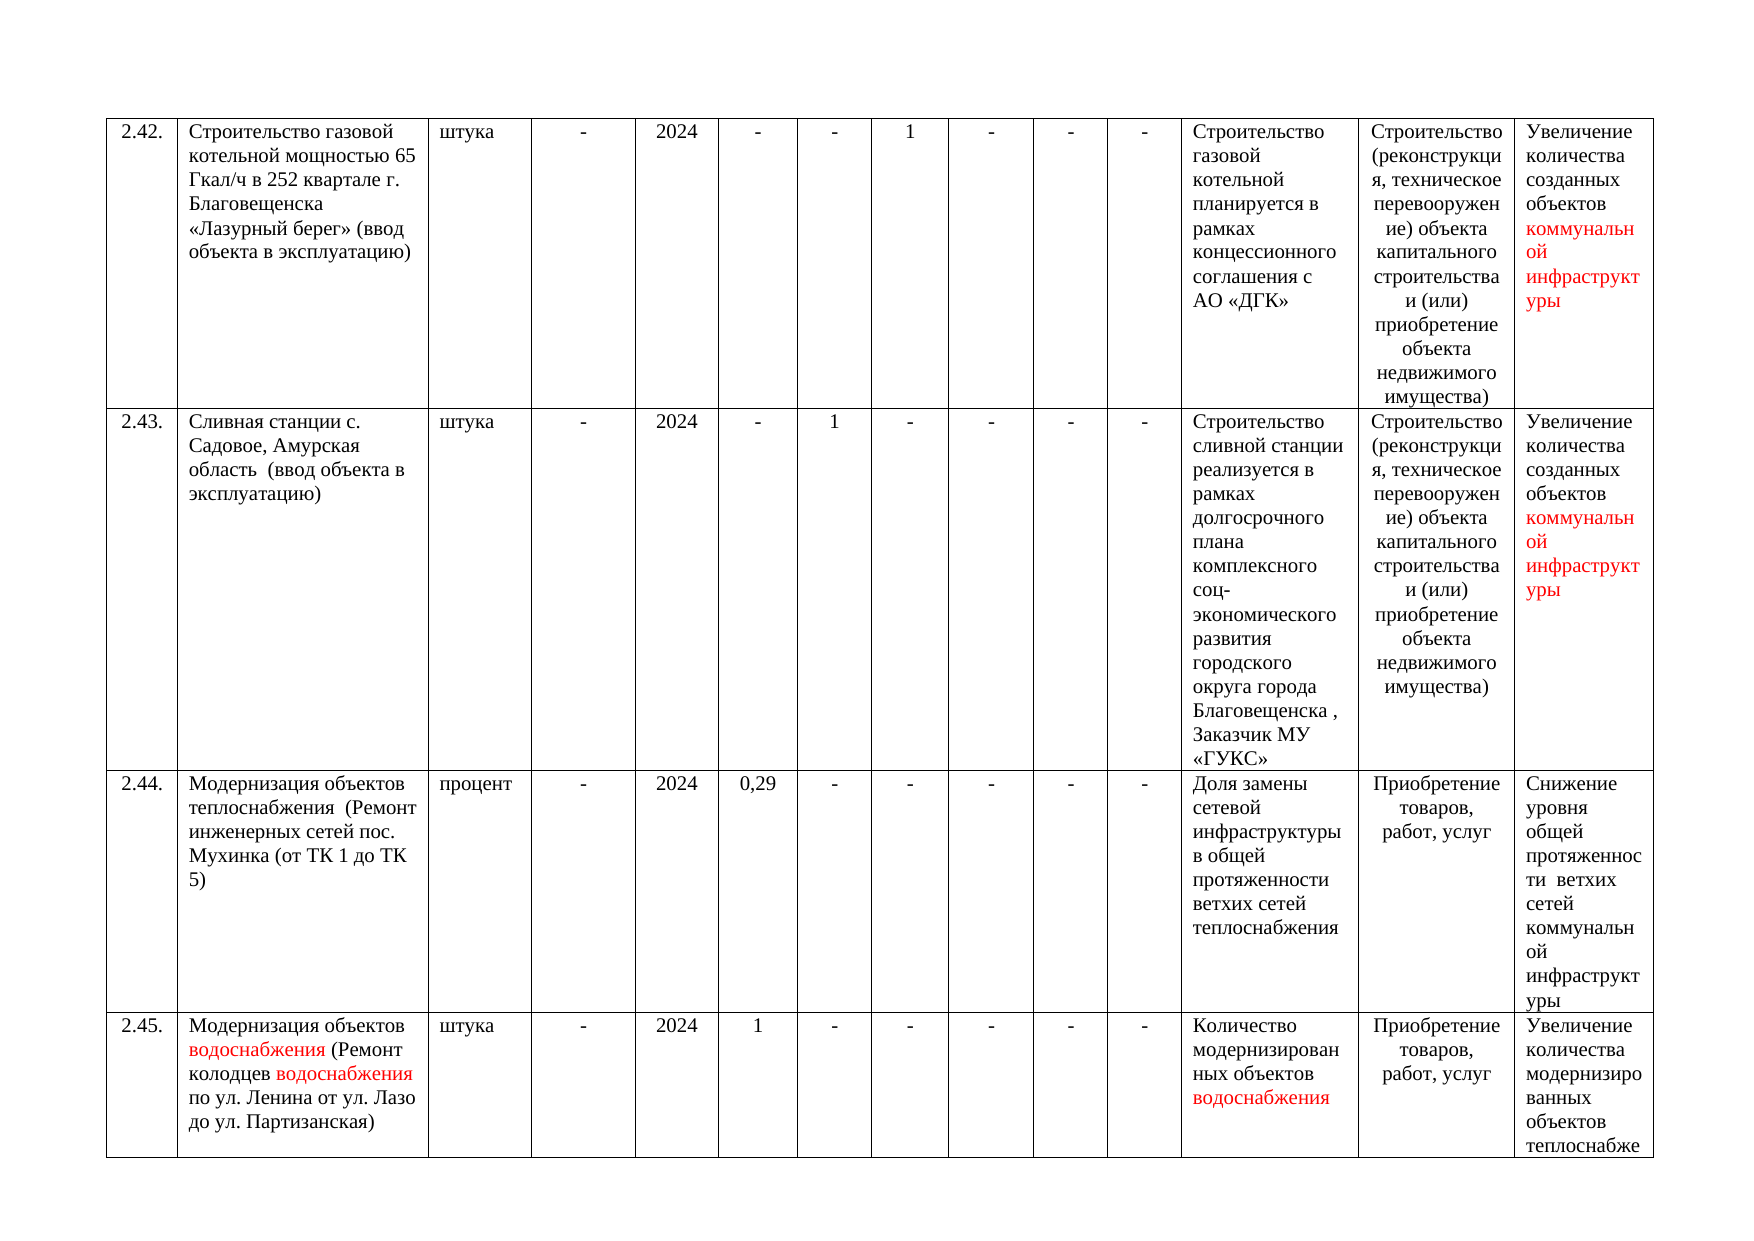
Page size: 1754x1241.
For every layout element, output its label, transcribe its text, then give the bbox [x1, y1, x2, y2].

table_cell Доля замены сетевой инфраструктуры в общей протяженности ветхих сетей теплоснабжения [1182, 771, 1358, 1012]
table_cell - [1108, 1013, 1181, 1157]
table_cell - [1108, 409, 1181, 770]
table_cell 1 [872, 119, 948, 408]
table_cell - [1034, 771, 1107, 1012]
table_cell 2024 [636, 119, 718, 408]
table_cell 2.45. [107, 1013, 177, 1157]
table_cell Модернизация объектов теплоснабжения (Ремонт инженерных сетей пос. Мухинка (от ТК 1 до ТК 5) [178, 771, 428, 1012]
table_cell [1359, 1013, 1514, 1157]
table_cell 1 [719, 1013, 797, 1157]
table_cell штука [429, 409, 531, 770]
table_cell - [949, 1013, 1033, 1157]
table_cell - [872, 1013, 948, 1157]
table_cell - [1034, 1013, 1107, 1157]
table_cell - [872, 771, 948, 1012]
table_cell - [798, 1013, 871, 1157]
table_cell процент [429, 771, 531, 1012]
table_cell Строительство газовой котельной мощностью 65 Гкал/ч в 252 квартале г. Благовещенска «Лазурный берег» (ввод объекта в эксплуатацию) [178, 119, 428, 408]
table_cell 1 [798, 409, 871, 770]
table_cell - [798, 771, 871, 1012]
table_cell - [532, 119, 635, 408]
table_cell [1182, 1013, 1358, 1157]
table_cell - [1034, 119, 1107, 408]
table_cell 2.42. [107, 119, 177, 408]
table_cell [178, 1013, 428, 1157]
table_cell 2.43. [107, 409, 177, 770]
table_cell - [949, 409, 1033, 770]
table_cell - [1108, 771, 1181, 1012]
table_cell - [532, 1013, 635, 1157]
table_cell - [719, 409, 797, 770]
table_cell - [532, 771, 635, 1012]
table_cell 2024 [636, 771, 718, 1012]
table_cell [1182, 119, 1358, 408]
table_cell Сливная станции с. Садовое, Амурская область (ввод объекта в эксплуатацию) [178, 409, 428, 770]
table_cell - [532, 409, 635, 770]
table_cell 2.44. [107, 771, 177, 1012]
table_cell - [1108, 119, 1181, 408]
table_cell штука [429, 1013, 531, 1157]
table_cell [1359, 119, 1514, 408]
table_cell - [872, 409, 948, 770]
table_cell 2024 [636, 409, 718, 770]
table_cell - [1034, 409, 1107, 770]
table_cell Увеличение количества созданных объектов коммунальной инфраструктуры [1515, 409, 1653, 770]
table_cell Строительство сливной станции реализуется в рамках долгосрочного плана комплексного соц-экономического развития городского округа города Благовещенска , Заказчик МУ «ГУКС» [1182, 409, 1358, 770]
table_cell Строительство (реконструкция, техническое перевооружение) объекта капитального строительства и (или) приобретение объекта недвижимого имущества) [1359, 409, 1514, 770]
table_cell Снижение уровня общей протяженности ветхих сетей коммунальной инфраструктуры [1515, 771, 1653, 1012]
table_cell 2024 [636, 1013, 718, 1157]
table_cell штука [429, 119, 531, 408]
table_cell - [798, 119, 871, 408]
table_cell - [949, 119, 1033, 408]
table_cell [1515, 1013, 1653, 1157]
table_cell - [949, 771, 1033, 1012]
table_cell Приобретение товаров, работ, услуг [1359, 771, 1514, 1012]
table_cell 0,29 [719, 771, 797, 1012]
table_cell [1515, 119, 1653, 408]
table_cell - [719, 119, 797, 408]
